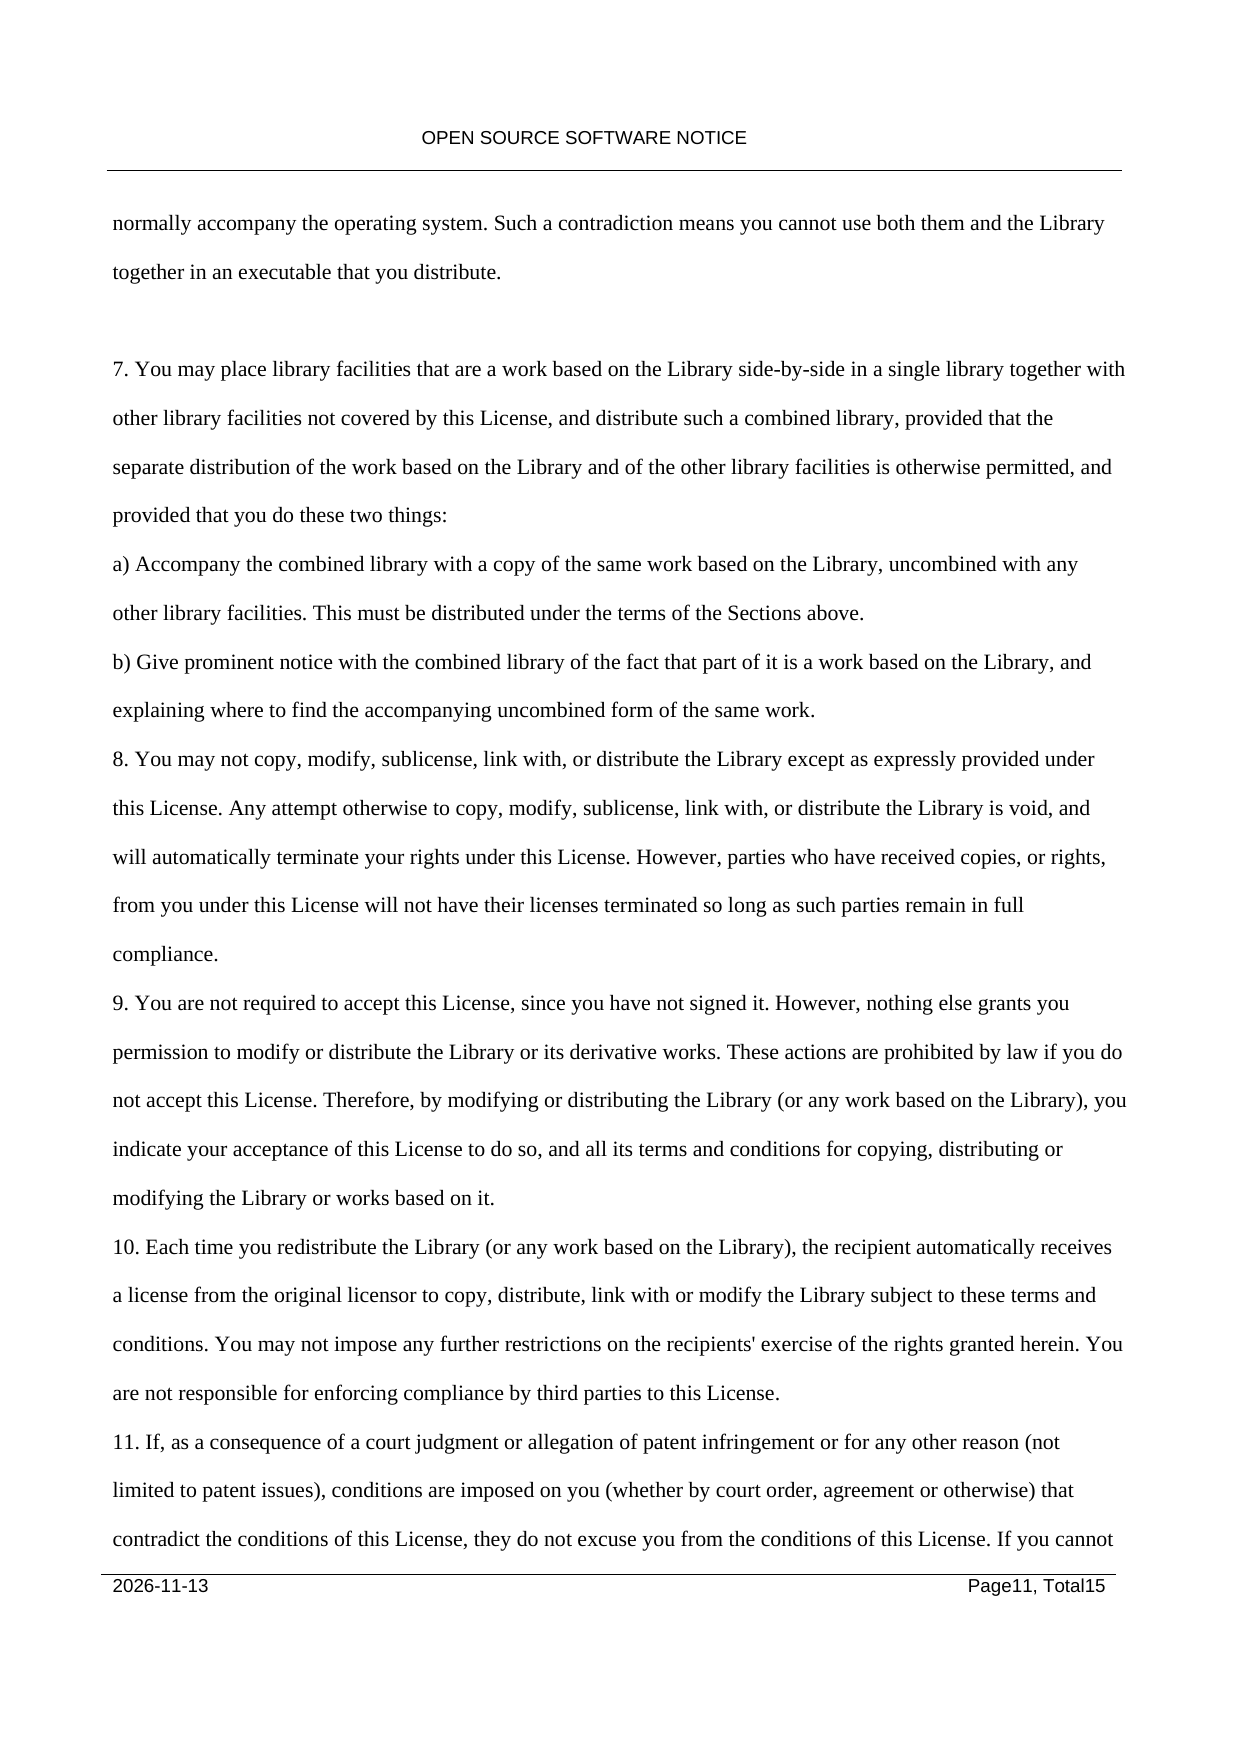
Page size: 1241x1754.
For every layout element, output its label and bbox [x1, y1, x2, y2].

text [112, 206, 1128, 1555]
